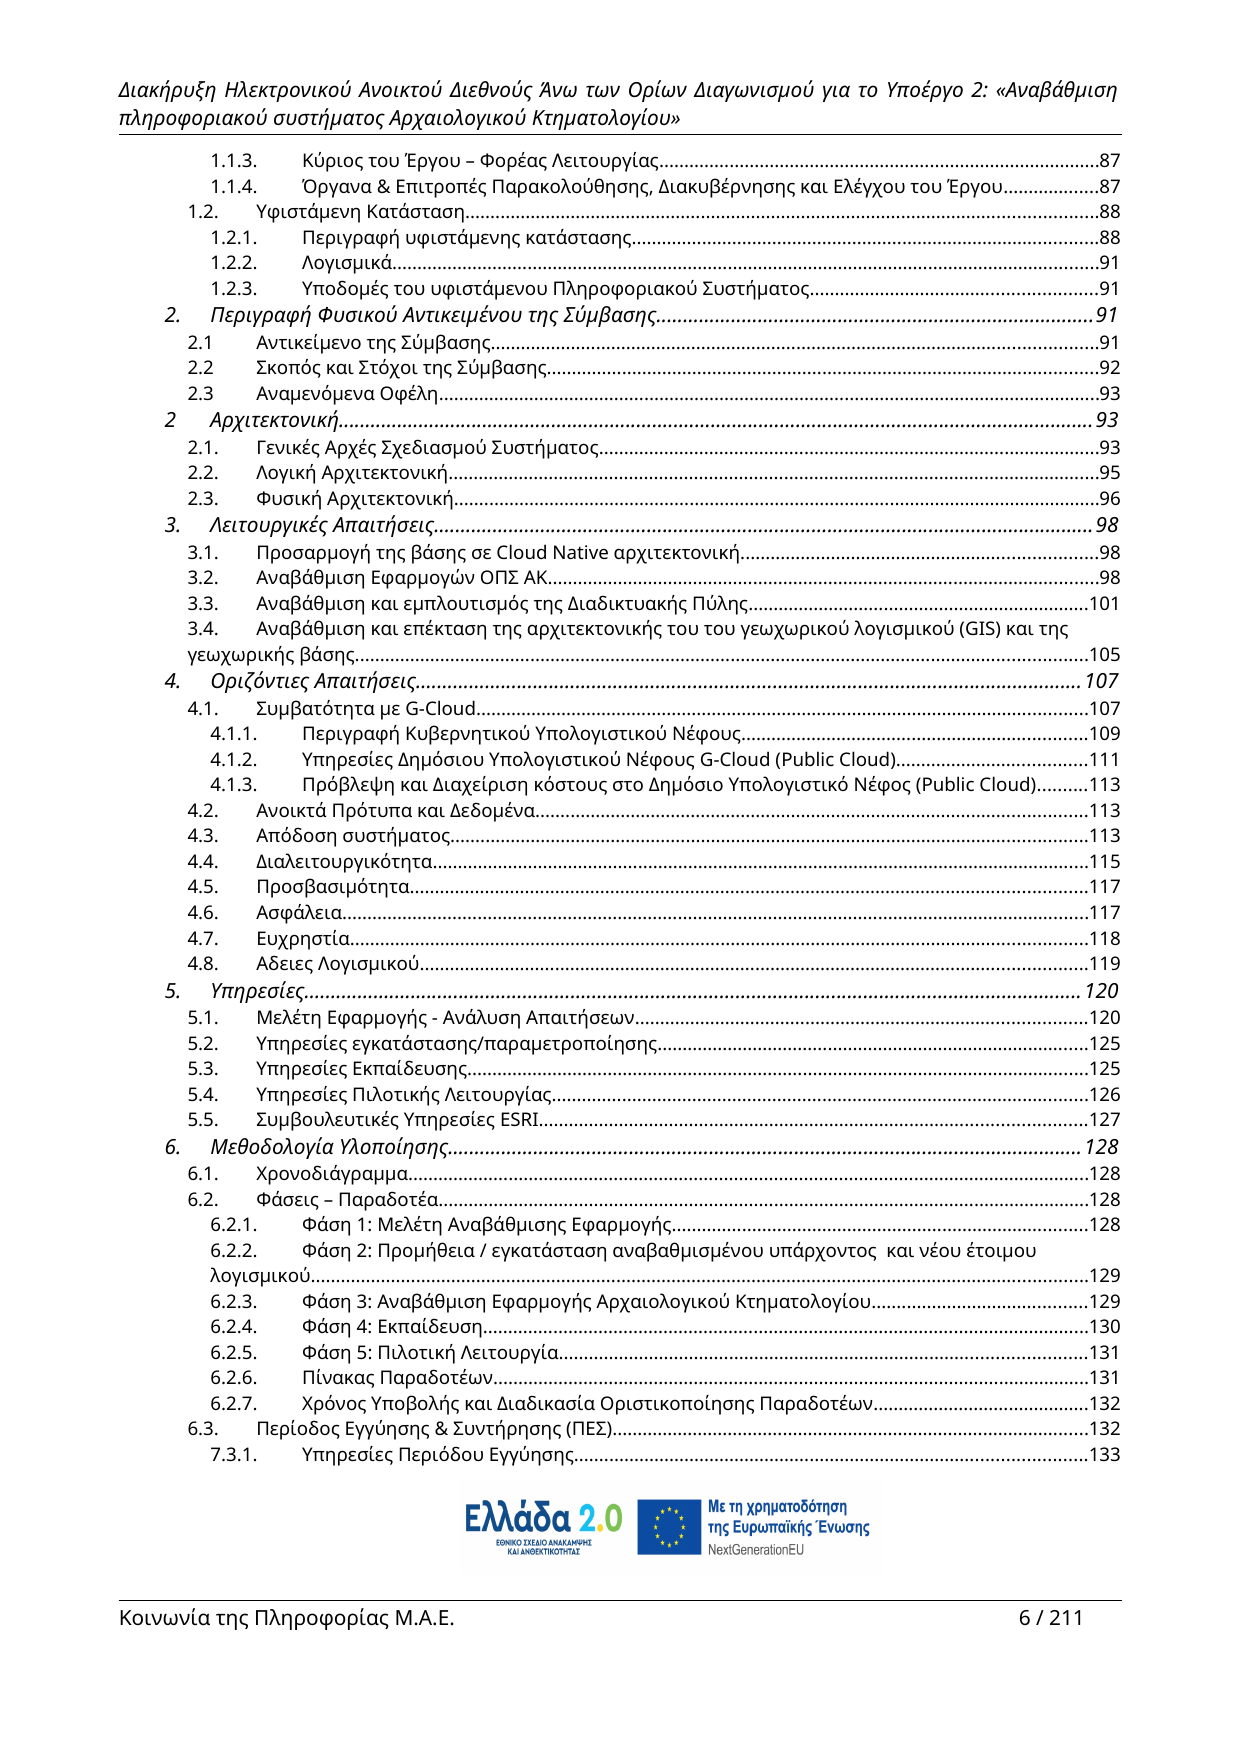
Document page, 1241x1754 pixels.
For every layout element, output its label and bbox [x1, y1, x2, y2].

picture [457, 1479, 885, 1575]
